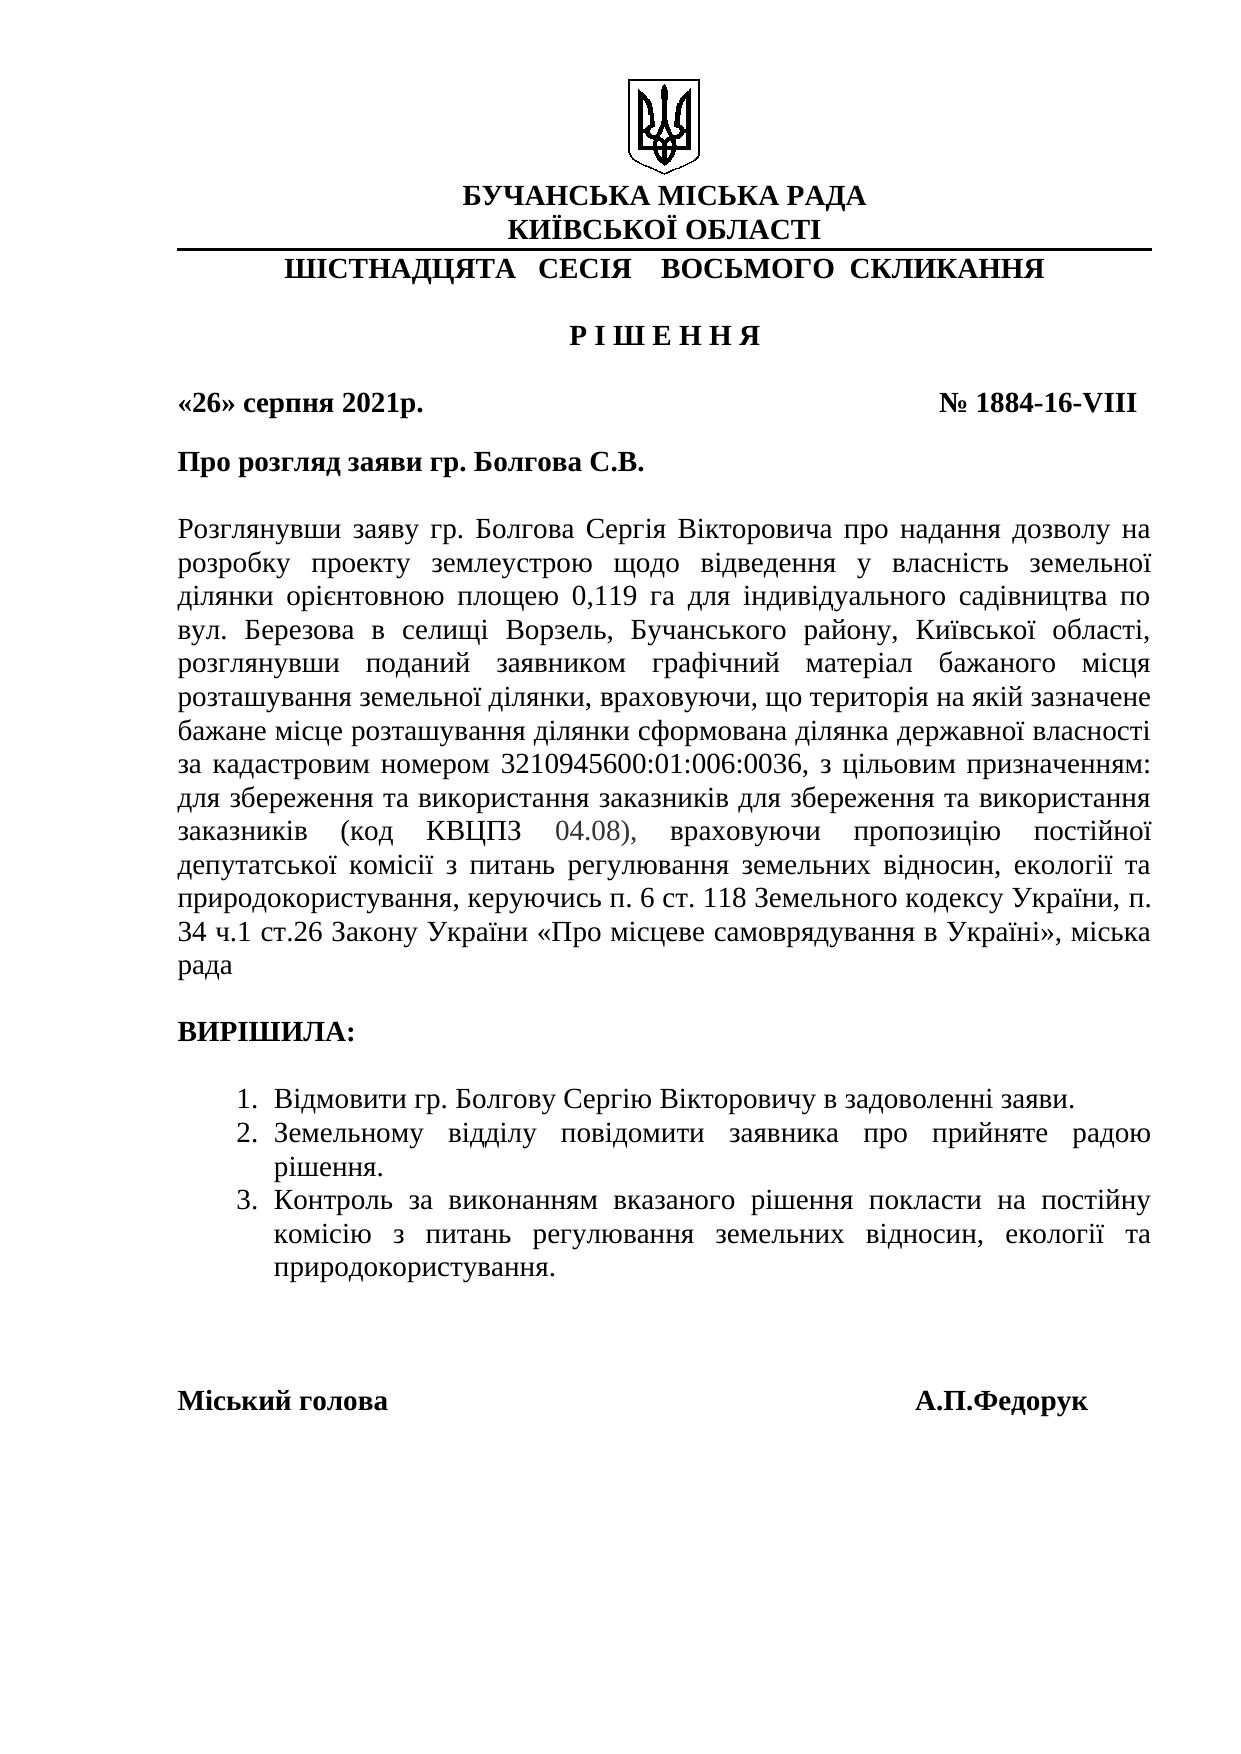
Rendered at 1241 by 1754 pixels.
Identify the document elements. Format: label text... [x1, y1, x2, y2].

text БУЧАНСЬКА МІСЬКА РАДА [177, 178, 1152, 212]
text ВИРІШИЛА: [177, 1014, 1152, 1048]
list Відмовити гр. Болгову Сергію Вікторовичу в задоволенні заяви. [236, 1082, 1152, 1115]
text КИЇВСЬКОЇ ОБЛАСТІ [177, 212, 1152, 248]
text «26» серпня 2021р. № 1884-16-VIII [177, 385, 1152, 418]
list Контроль за виконанням вказаного рішення покласти на постійну комісію з питань регулювання земельних відносин, екології та природокористування. [236, 1182, 1152, 1283]
text Розглянувши заяву гр. Болгова Сергія Вікторовича про надання дозволу на розробку проекту землеустрою щодо відведення у власність земельної ділянки орієнтовною площею 0,119 га для індивідуального садівництва по вул. Березова в селищі Ворзель, Бучанського району, Київської області, розглянувши поданий заявником графічний матеріал бажаного місця розташування земельної ділянки, враховуючи, що територія на якій зазначене бажане місце розташування ділянки сформована ділянка державної власності за кадастровим номером 3210945600:01:006:0036, з цільовим призначенням: для збереження та використання заказників для збереження та використання заказників (код КВЦПЗ 04.08), враховуючи пропозицію постійної депутатської комісії з питань регулювання земельних відносин, екології та природокористування, керуючись п. 6 ст. 118 Земельного кодексу України, п. 34 ч.1 ст.26 Закону України «Про місцеве самоврядування в Україні», міська рада [177, 511, 1152, 981]
list Земельному відділу повідомити заявника про прийняте радою рішення. [236, 1115, 1152, 1182]
text ШІСТНАДЦЯТА СЕСІЯ ВОСЬМОГО СКЛИКАННЯ [177, 251, 1152, 284]
text Про розгляд заяви гр. Болгова С.В. [177, 444, 1152, 478]
text Р І Ш Е Н Н Я [177, 318, 1152, 351]
text Міський голова А.П.Федорук [177, 1383, 1152, 1417]
